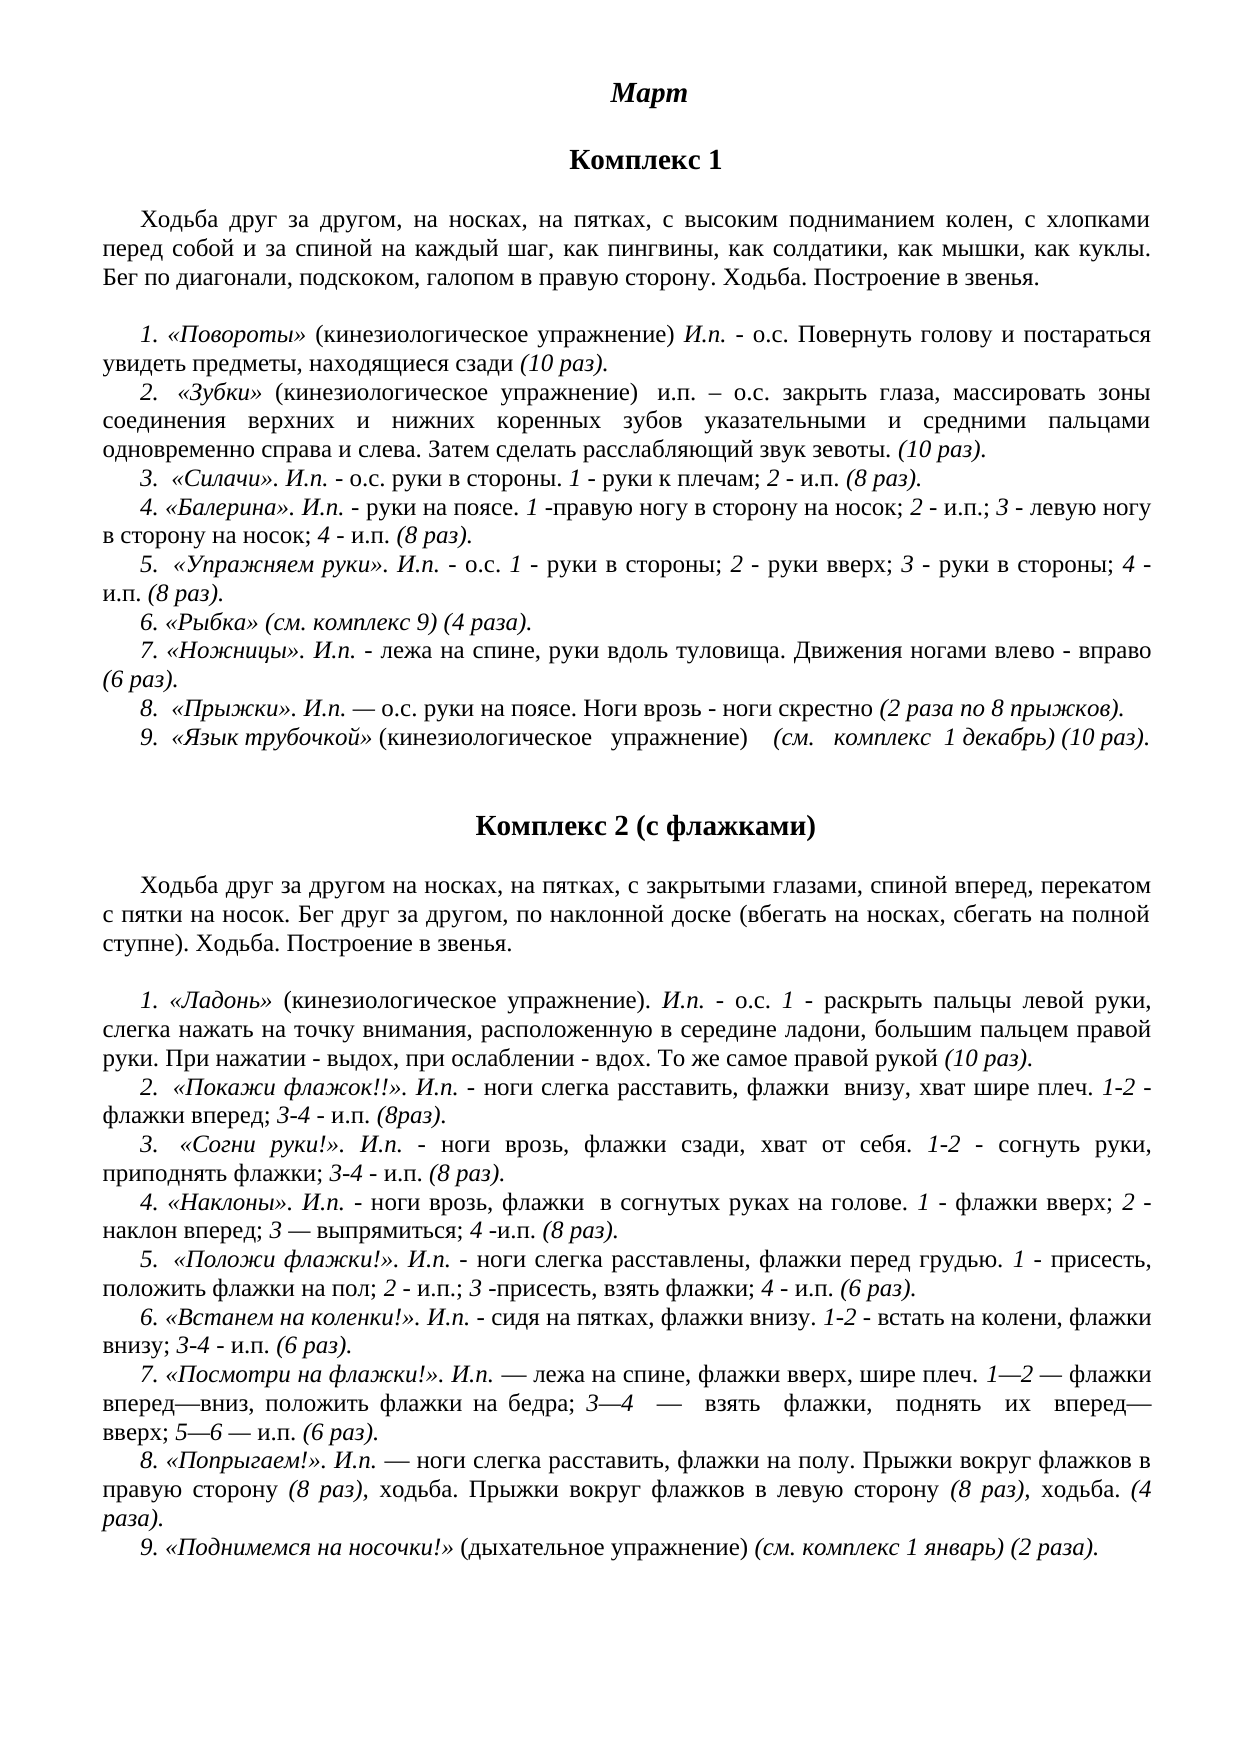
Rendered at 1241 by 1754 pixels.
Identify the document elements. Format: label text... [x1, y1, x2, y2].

text Комплекс 2 (с флажками) [102, 808, 1152, 842]
text 7. «Посмотри на флажки!». И.п. — лежа на спине, флажки вверх, шире плеч. 1—2 — флажки вперед—вниз, положить флажки на бедра; 3—4 — взять флажки, поднять их вперед—вверх; 5—6 — и.п. (6 раз). [102, 1359, 1152, 1445]
text 7. «Ножницы». И.п. - лежа на спине, руки вдоль туловища. Движения ногами влево - вправо (6 раз). [102, 636, 1152, 693]
text 3. «Согни руки!». И.п. - ноги врозь, флажки сзади, хват от себя. 1-2 - согнуть руки, приподнять флажки; 3-4 - и.п. (8 раз). [102, 1129, 1152, 1187]
text 2. «Зубки» (кинезиологическое упражнение) и.п. – о.с. закрыть глаза, массировать зоны соединения верхних и нижних коренных зубов указательными и средними пальцами одновременно справа и слева. Затем сделать расслабляющий звук зевоты. (10 раз). [102, 377, 1152, 463]
text Комплекс 1 [102, 142, 1152, 176]
text 5. «Положи флажки!». И.п. - ноги слегка расставлены, флажки перед грудью. 1 - присесть, положить флажки на пол; 2 - и.п.; 3 -присесть, взять флажки; 4 - и.п. (6 раз). [102, 1244, 1152, 1302]
text 6. «Встанем на коленки!». И.п. - сидя на пятках, флажки внизу. 1-2 - встать на колени, флажки внизу; 3-4 - и.п. (6 раз). [102, 1302, 1152, 1359]
text 8. «Попрыгаем!». И.п. — ноги слегка расставить, флажки на полу. Прыжки вокруг флажков в правую сторону (8 раз), ходьба. Прыжки вокруг флажков в левую сторону (8 раз), ходьба. (4 раза). [102, 1445, 1152, 1532]
text 9. «Поднимемся на носочки!» (дыхательное упражнение) (см. комплекс 1 январь) (2 раза). [102, 1532, 1152, 1560]
text 4. «Балерина». И.п. - руки на поясе. 1 -правую ногу в сторону на носок; 2 - и.п.; 3 - левую ногу в сторону на носок; 4 - и.п. (8 раз). [102, 492, 1152, 549]
text Ходьба друг за другом на носках, на пятках, с закрытыми глазами, спиной вперед, перекатом с пятки на носок. Бег друг за другом, по наклонной доске (вбегать на носках, сбегать на полной ступне). Ходьба. Построение в звенья. [102, 870, 1152, 957]
text 5. «Упражняем руки». И.п. - о.с. 1 - руки в стороны; 2 - руки вверх; 3 - руки в стороны; 4 - и.п. (8 раз). [102, 549, 1152, 607]
text 4. «Наклоны». И.п. - ноги врозь, флажки в согнутых руках на голове. 1 - флажки вверх; 2 - наклон вперед; 3 — выпрямиться; 4 -и.п. (8 раз). [102, 1187, 1152, 1244]
text 8. «Прыжки». И.п. — о.с. руки на поясе. Ноги врозь - ноги скрестно (2 раза по 8 прыжков). [102, 693, 1152, 722]
text Ходьба друг за другом, на носках, на пятках, с высоким подниманием колен, с хлопками перед собой и за спиной на каждый шаг, как пингвины, как солдатики, как мышки, как куклы. Бег по диагонали, подскоком, галопом в правую сторону. Ходьба. Построение в звенья. [102, 204, 1152, 291]
text 6. «Рыбка» (см. комплекс 9) (4 раза). [102, 607, 1152, 636]
text 1. «Повороты» (кинезиологическое упражнение) И.п. - о.с. Повернуть голову и постараться увидеть предметы, находящиеся сзади (10 раз). [102, 319, 1152, 377]
text 1. «Ладонь» (кинезиологическое упражнение). И.п. - о.с. 1 - раскрыть пальцы левой руки, слегка нажать на точку внимания, расположенную в середине ладони, большим пальцем правой руки. При нажатии - выдох, при ослаблении - вдох. То же самое правой рукой (10 раз). [102, 985, 1152, 1072]
text 3. «Силачи». И.п. - о.с. руки в стороны. 1 - руки к плечам; 2 - и.п. (8 раз). [102, 463, 1152, 492]
text Март [102, 75, 1152, 108]
text 9. «Язык трубочкой» (кинезиологическое упражнение) (см. комплекс 1 декабрь) (10 раз). [102, 722, 1152, 751]
text 2. «Покажи флажок!!». И.п. - ноги слегка расставить, флажки внизу, хват шире плеч. 1-2 - флажки вперед; 3-4 - и.п. (8раз). [102, 1072, 1152, 1129]
